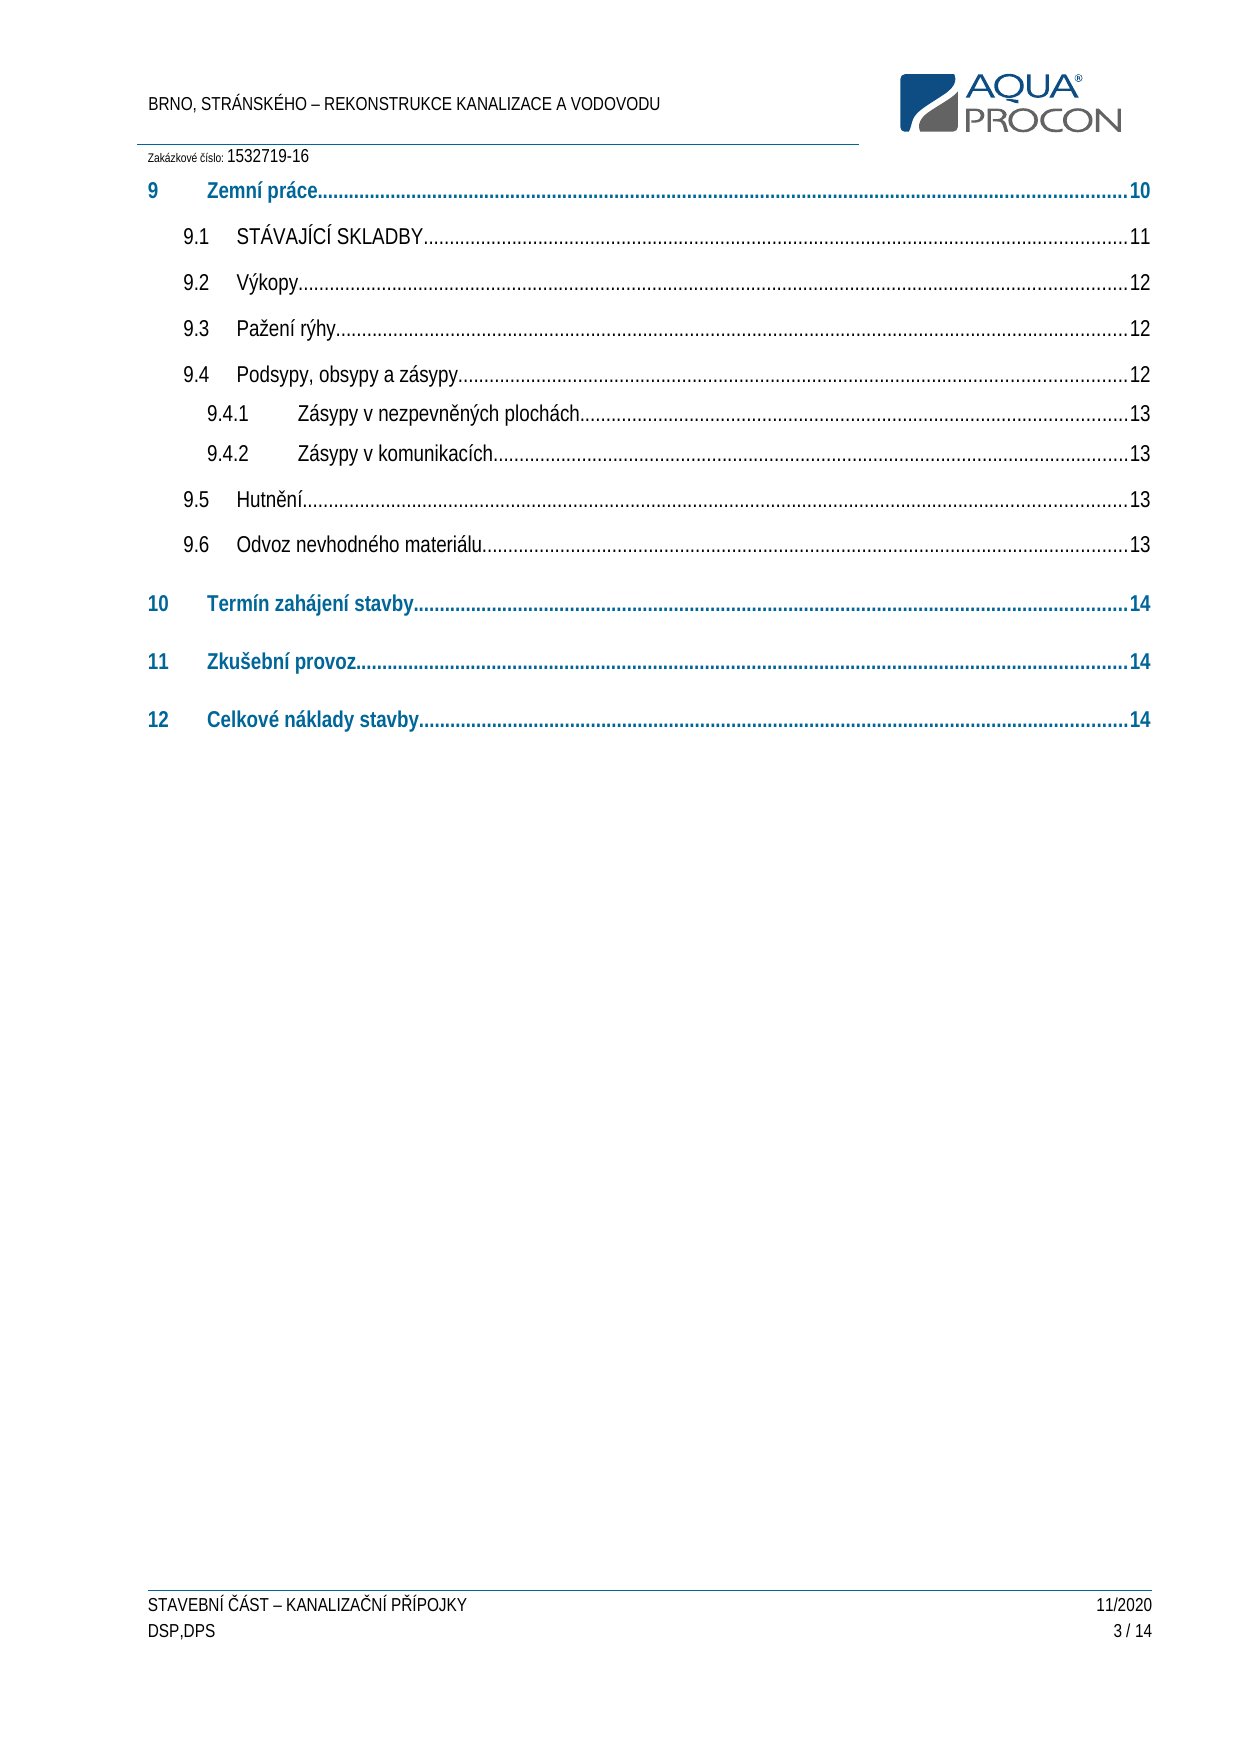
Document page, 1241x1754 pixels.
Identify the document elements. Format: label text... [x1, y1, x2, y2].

text 9 Zemní práce 10 [148, 177, 1152, 203]
text 10 Termín zahájení stavby 14 [148, 590, 1152, 616]
text 9.4.2 Zásypy v komunikacích 13 [207, 440, 1152, 466]
text 9.1 STÁVAJÍCÍ SKLADBY 11 [183, 223, 1152, 249]
text 9.2 Výkopy 12 [183, 269, 1152, 295]
text 9.6 Odvoz nevhodného materiálu 13 [183, 531, 1152, 558]
text 9.3 Pažení rýhy 12 [183, 315, 1152, 341]
text 12 Celkové náklady stavby 14 [148, 706, 1152, 733]
text 9.4.1 Zásypy v nezpevněných plochách 13 [207, 400, 1152, 426]
text 11 Zkušební provoz 14 [148, 648, 1152, 674]
text 9.4 Podsypy, obsypy a zásypy 12 [183, 361, 1152, 387]
text 9.5 Hutnění 13 [183, 486, 1152, 512]
